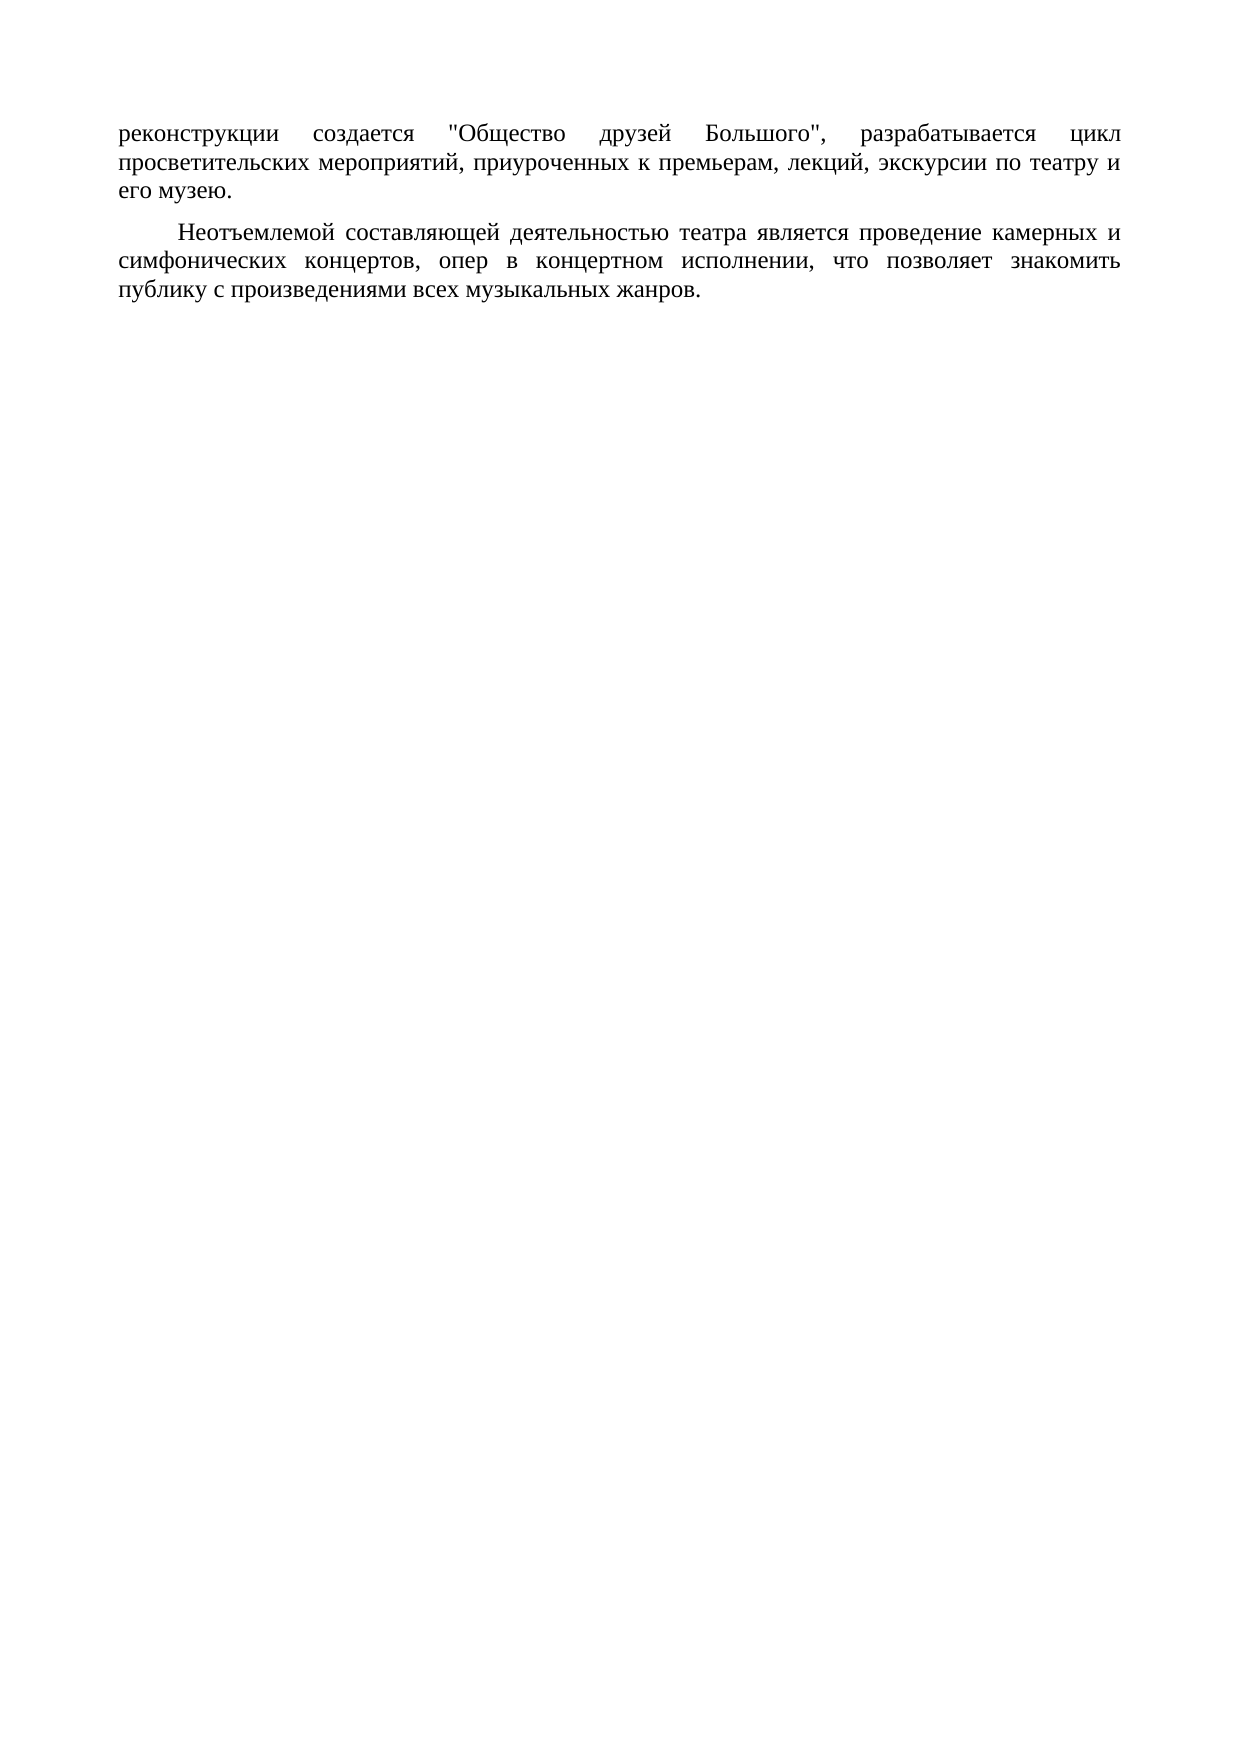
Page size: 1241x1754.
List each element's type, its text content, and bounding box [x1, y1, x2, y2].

text Неотъемлемой составляющей деятельностью театра является проведение камерных и симфонических концертов, опер в концертном исполнении, что позволяет знакомить публику с произведениями всех музыкальных жанров. [118, 217, 1122, 303]
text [118, 118, 1122, 204]
